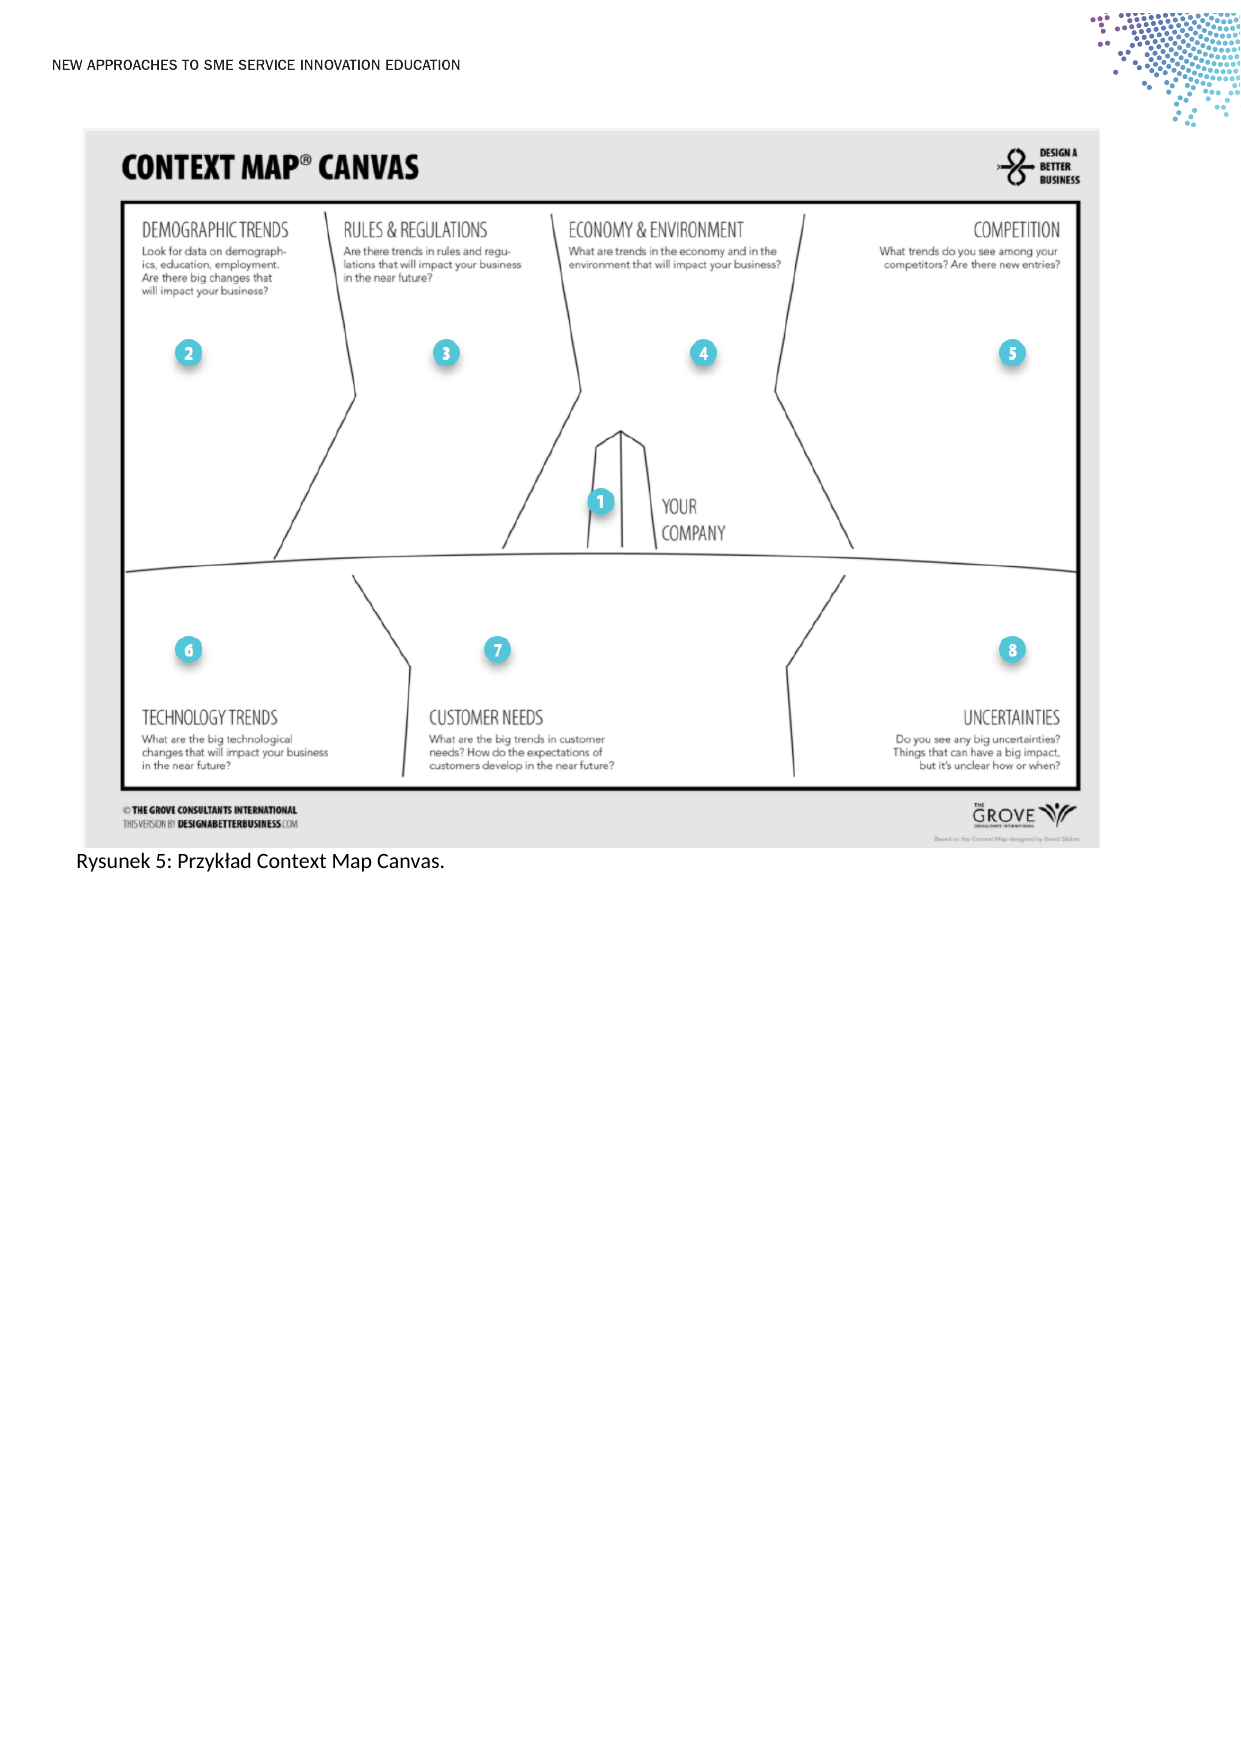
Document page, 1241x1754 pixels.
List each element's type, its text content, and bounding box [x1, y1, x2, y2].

picture [53, 13, 1241, 848]
text Rysunek 5: Przykład Context Map Canvas. [76, 847, 1164, 874]
